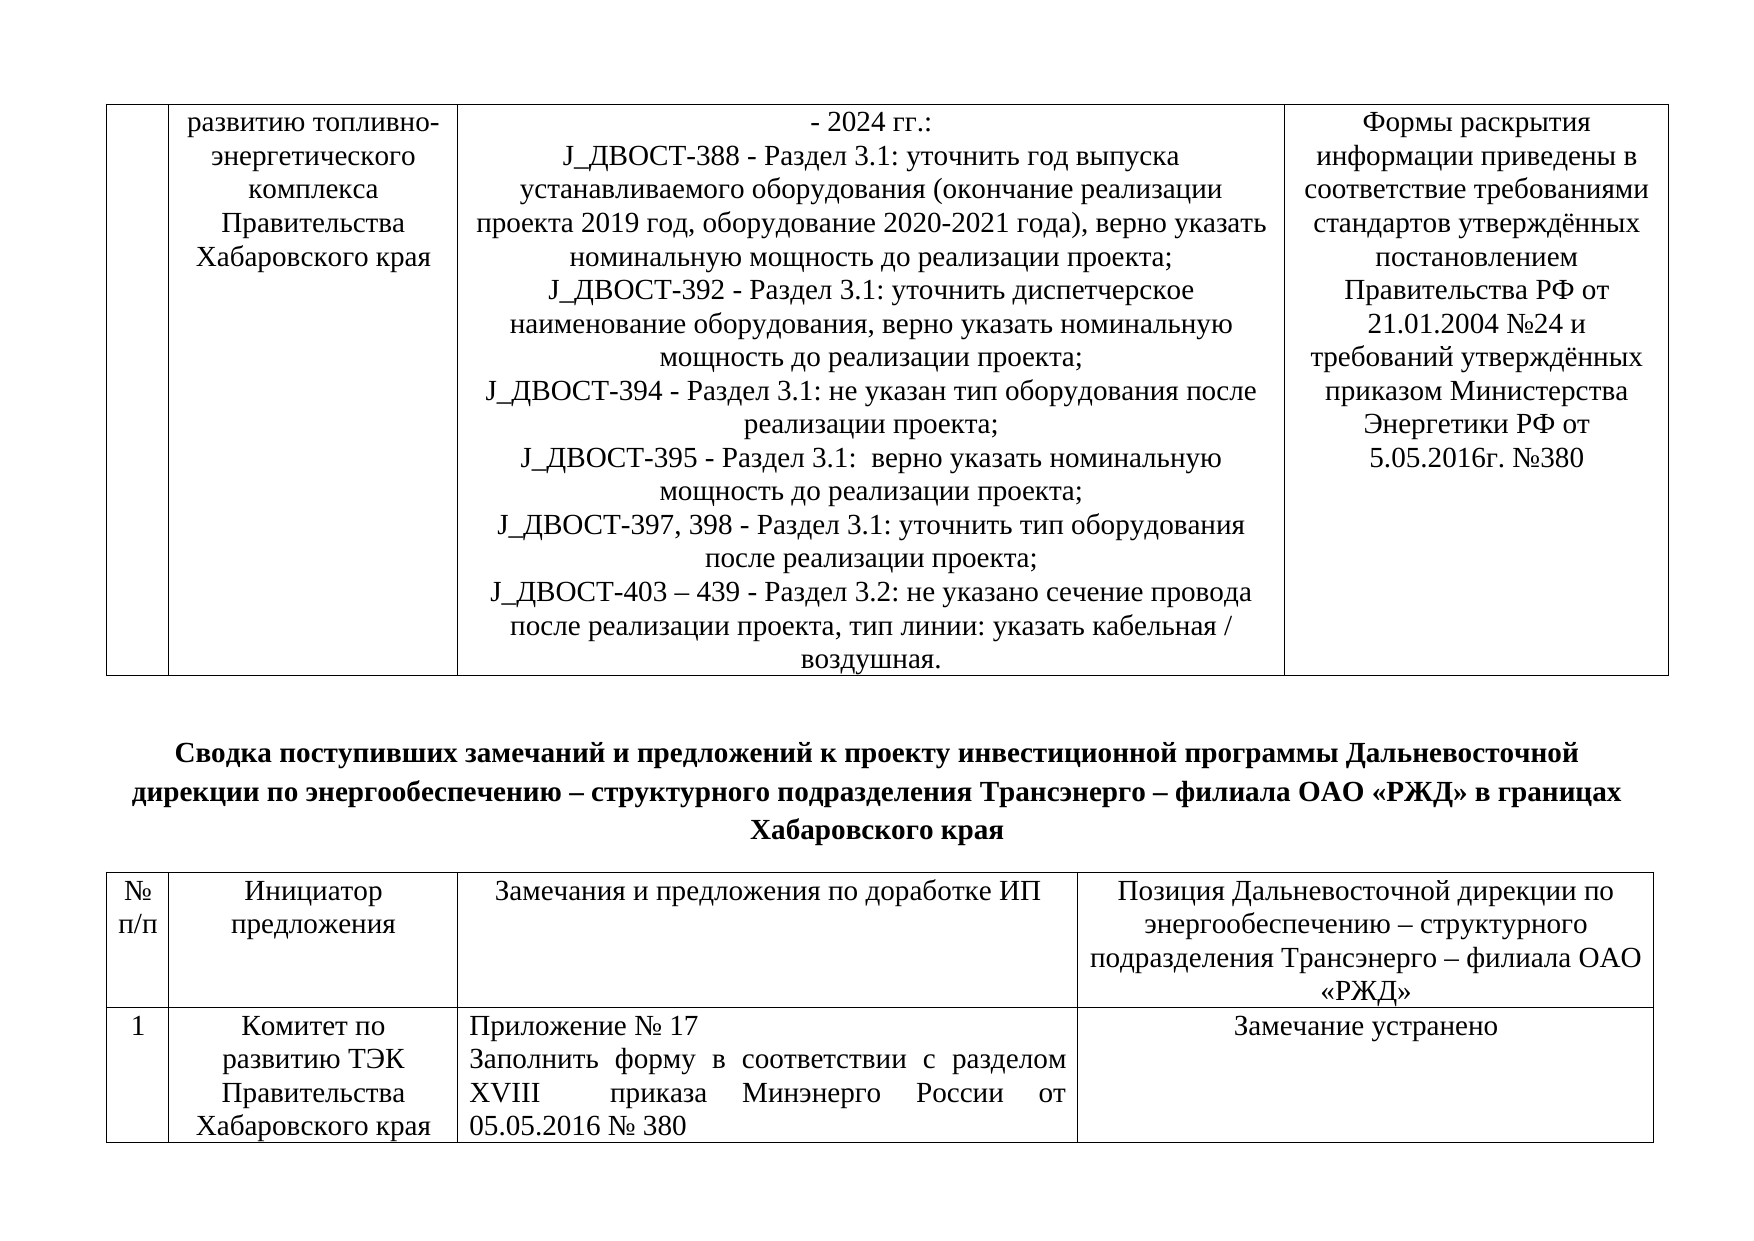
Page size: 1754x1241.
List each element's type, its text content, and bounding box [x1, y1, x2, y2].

table_header № п/п [107, 873, 168, 1007]
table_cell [169, 1008, 457, 1142]
table_cell 1 [107, 1008, 168, 1142]
table_header Замечания и предложения по доработке ИП [458, 873, 1077, 1007]
table_cell 2. [107, 105, 168, 675]
text Сводка поступивших замечаний и предложений к проекту инвестиционной программы Дальневосточной дирекции по энергообеспечению – структурного подразделения Трансэнерго – филиала ОАО «РЖД» в границах Хабаровского края [118, 735, 1636, 846]
table_header Позиция Дальневосточной дирекции по энергообеспечению – структурного подразделения Трансэнерго – филиала ОАО «РЖД» [1078, 873, 1653, 1007]
table_cell Приложение № 17 Заполнить форму в соответствии с разделом XVIII приказа Минэнерго России от 05.05.2016 № 380 [458, 1008, 1077, 1142]
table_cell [458, 105, 1284, 675]
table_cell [1285, 105, 1668, 675]
table_cell Замечание устранено [1078, 1008, 1653, 1142]
table_header Инициатор предложения [169, 873, 457, 1007]
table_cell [169, 105, 457, 675]
